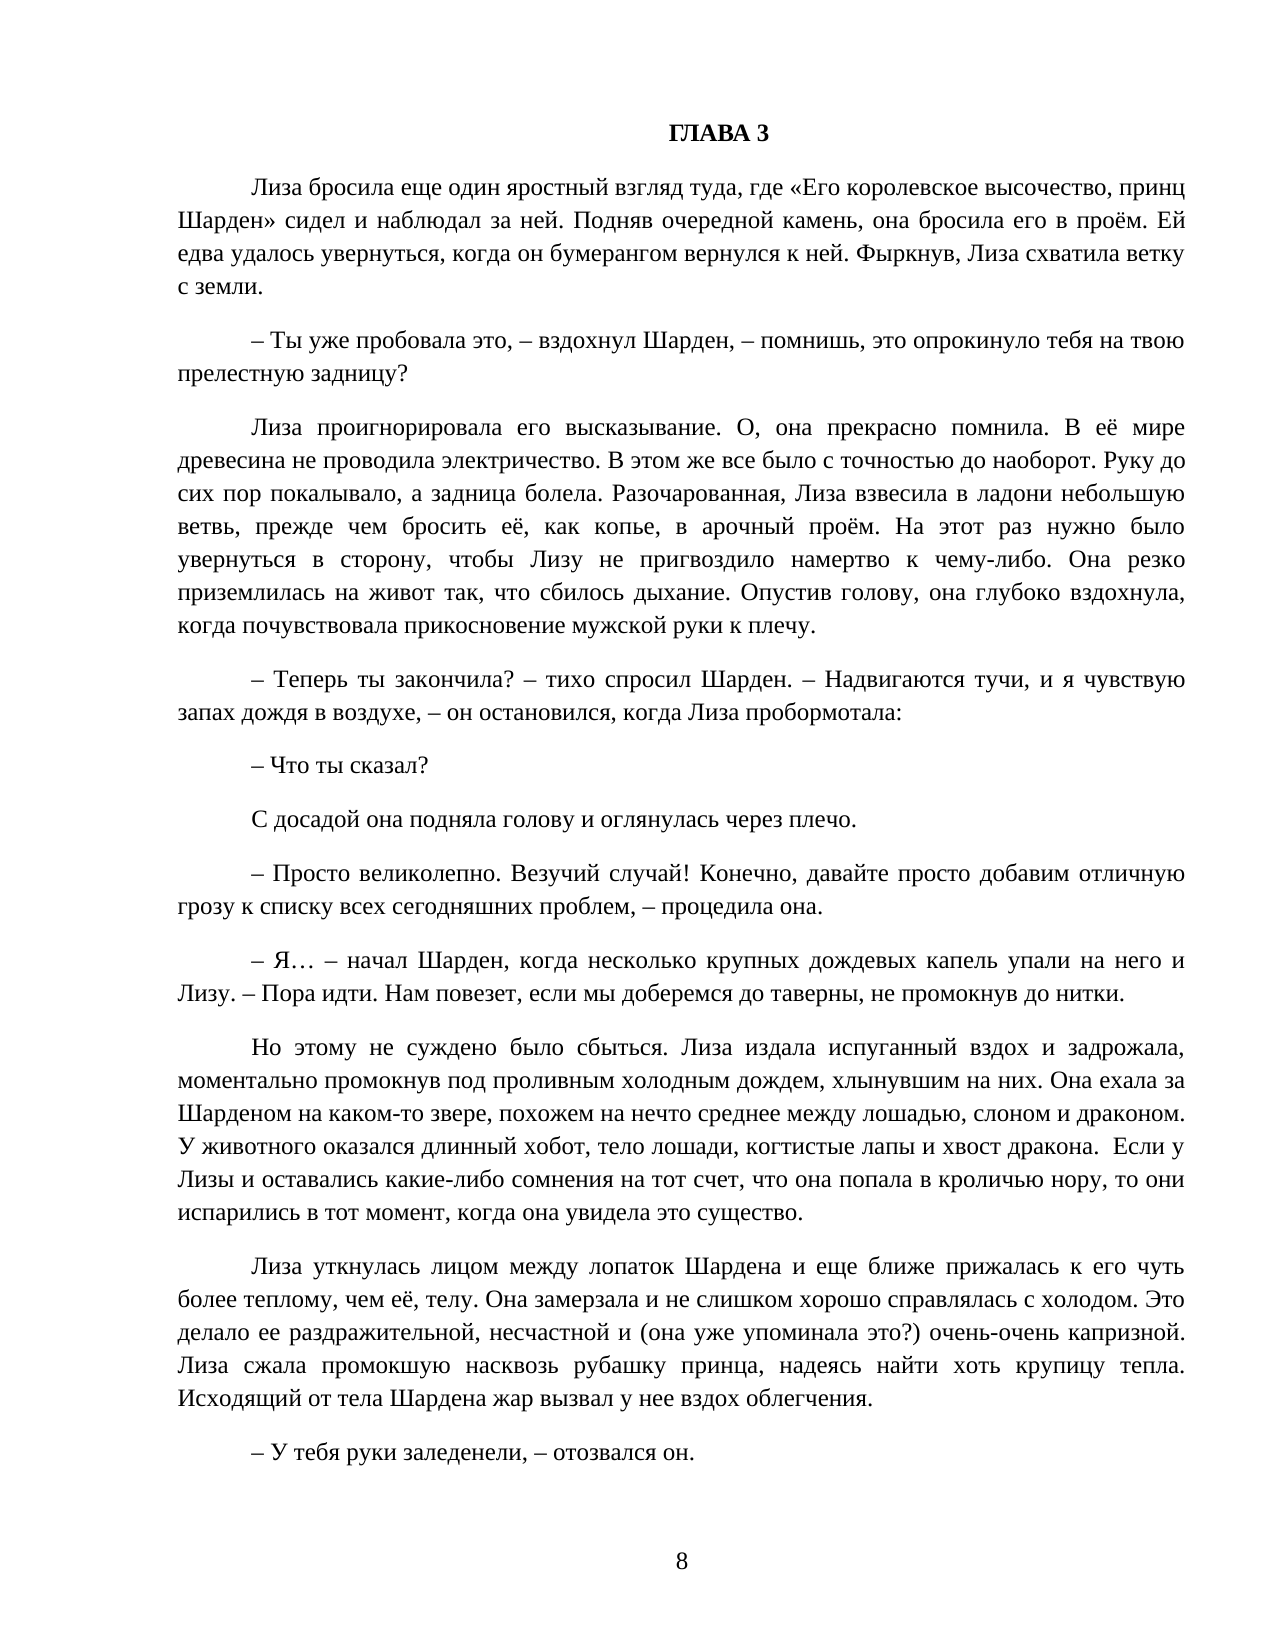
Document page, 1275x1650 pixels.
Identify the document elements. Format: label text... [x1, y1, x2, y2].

text – Я… – начал Шарден, когда несколько крупных дождевых капель упали на него и Лизу. – Пора идти. Нам повезет, если мы доберемся до таверны, не промокнув до нитки. [177, 945, 1186, 1007]
text – Что ты сказал? [177, 751, 1186, 779]
text – Теперь ты закончила? – тихо спросил Шарден. – Надвигаются тучи, и я чувствую запах дождя в воздухе, – он остановился, когда Лиза пробормотала: [177, 664, 1186, 726]
text Лиза проигнорировала его высказывание. О, она прекрасно помнила. В её мире древесина не проводила электричество. В этом же все было с точностью до наоборот. Руку до сих пор покалывало, а задница болела. Разочарованная, Лиза взвесила в ладони небольшую ветвь, прежде чем бросить её, как копье, в арочный проём. На этот раз нужно было увернуться в сторону, чтобы Лизу не пригвоздило намертво к чему-либо. Она резко приземлилась на живот так, что сбилось дыхание. Опустив голову, она глубоко вздохнула, когда почувствовала прикосновение мужской руки к плечу. [177, 412, 1186, 639]
text Лиза бросила еще один яростный взгляд туда, где «Его королевское высочество, принц Шарден» сидел и наблюдал за ней. Подняв очередной камень, она бросила его в проём. Ей едва удалось увернуться, когда он бумерангом вернулся к ней. Фыркнув, Лиза схватила ветку с земли. [177, 172, 1186, 300]
text С досадой она подняла голову и оглянулась через плечо. [177, 804, 1186, 833]
text – Ты уже пробовала это, – вздохнул Шарден, – помнишь, это опрокинуло тебя на твою прелестную задницу? [177, 325, 1186, 387]
subtitle ГЛАВА 3 [177, 118, 1186, 147]
text Но этому не суждено было сбыться. Лиза издала испуганный вздох и задрожала, моментально промокнув под проливным холодным дождем, хлынувшим на них. Она ехала за Шарденом на каком-то звере, похожем на нечто среднее между лошадью, слоном и драконом. У животного оказался длинный хобот, тело лошади, когтистые лапы и хвост дракона. Если у Лизы и оставались какие-либо сомнения на тот счет, что она попала в кроличью нору, то они испарились в тот момент, когда она увидела это существо. [177, 1032, 1186, 1226]
text – Просто великолепно. Везучий случай! Конечно, давайте просто добавим отличную грозу к списку всех сегодняшних проблем, – процедила она. [177, 858, 1186, 920]
text – У тебя руки заледенели, – отозвался он. [177, 1437, 1186, 1466]
text Лиза уткнулась лицом между лопаток Шардена и еще ближе прижалась к его чуть более теплому, чем её, телу. Она замерзала и не слишком хорошо справлялась с холодом. Это делало ее раздражительной, несчастной и (она уже упоминала это?) очень-очень капризной. Лиза сжала промокшую насквозь рубашку принца, надеясь найти хоть крупицу тепла. Исходящий от тела Шардена жар вызвал у нее вздох облегчения. [177, 1251, 1186, 1412]
